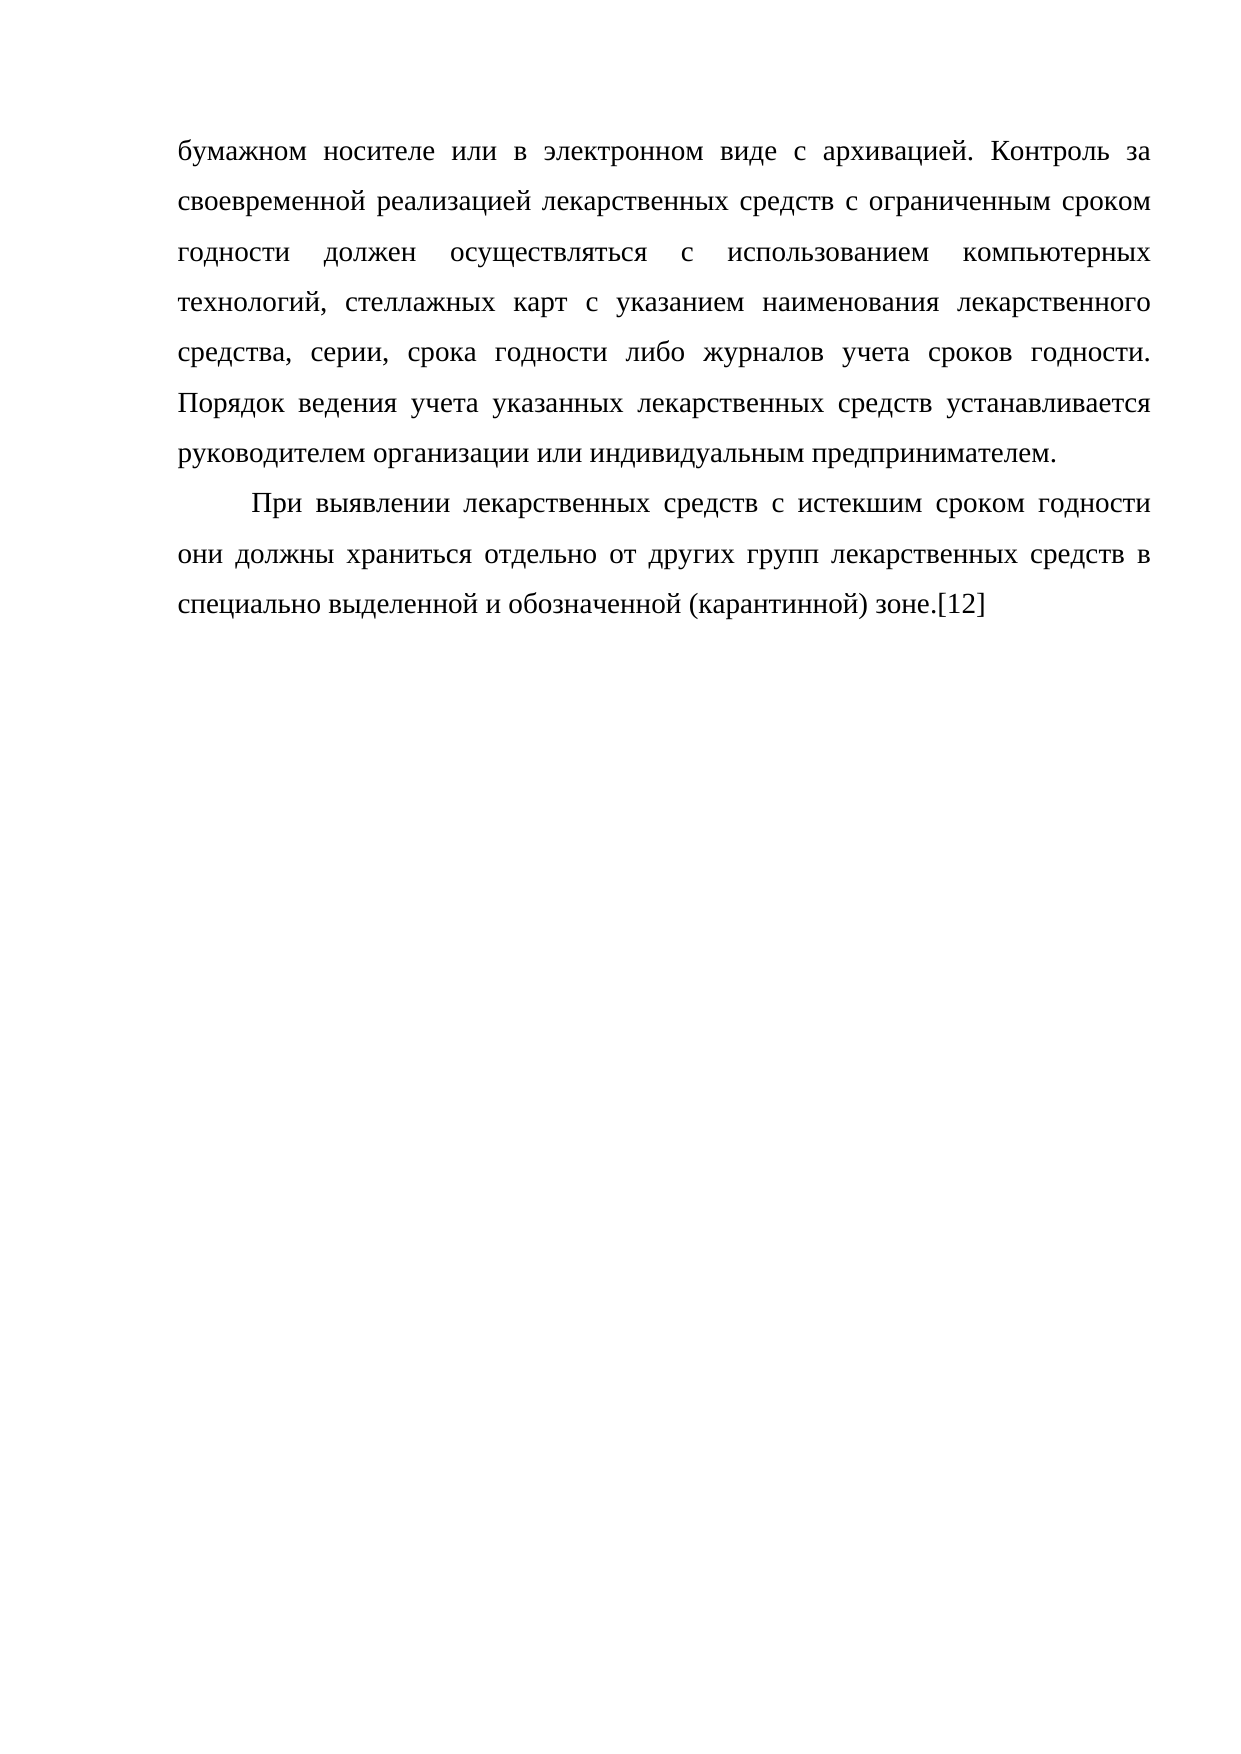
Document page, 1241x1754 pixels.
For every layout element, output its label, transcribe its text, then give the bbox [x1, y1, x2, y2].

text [177, 133, 1152, 469]
text При выявлении лекарственных средств с истекшим сроком годности они должны храниться отдельно от других групп лекарственных средств в специально выделенной и обозначенной (карантинной) зоне.[12] [177, 485, 1152, 619]
